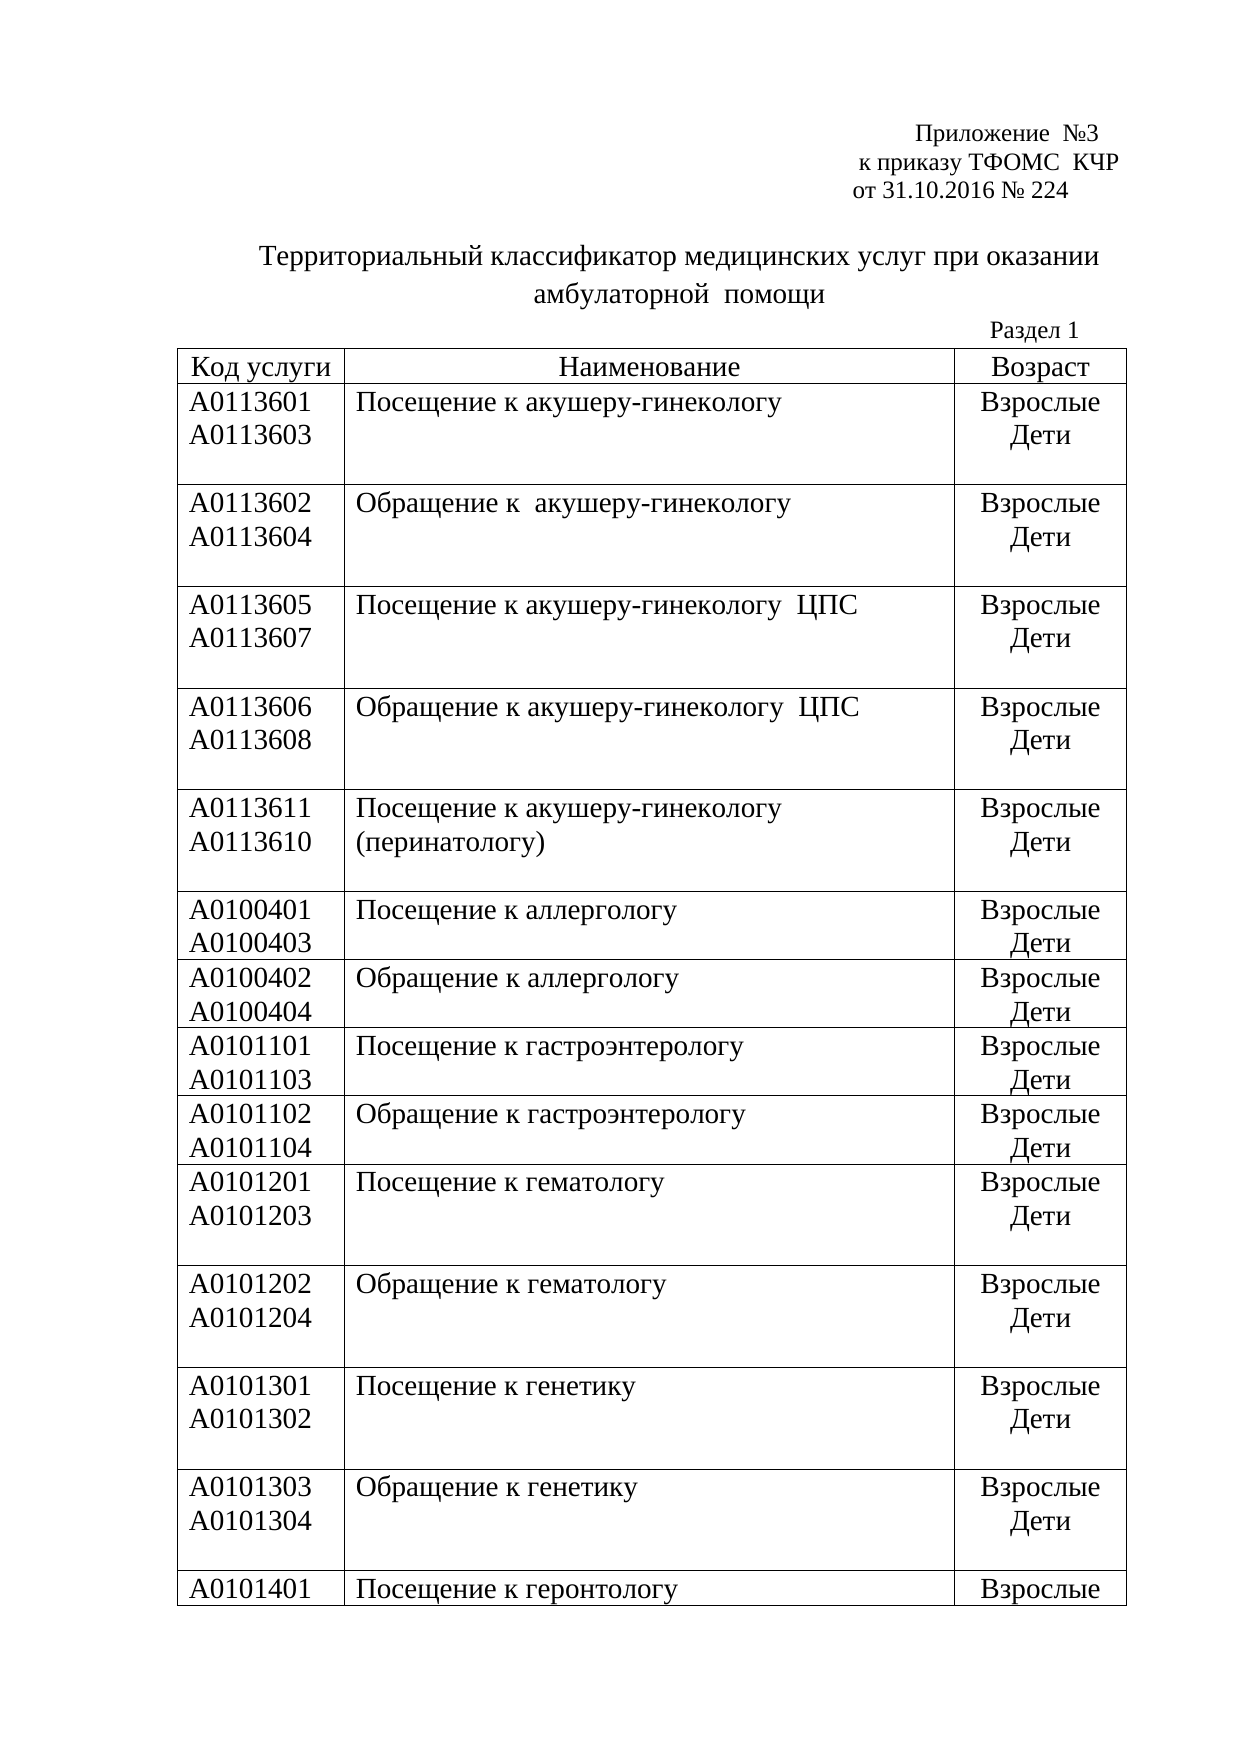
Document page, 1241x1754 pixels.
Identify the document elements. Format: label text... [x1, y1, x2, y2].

table_cell Взрослые Дети [955, 689, 1126, 789]
table_header Наименование [345, 349, 954, 383]
table_cell Взрослые Дети [955, 1368, 1126, 1468]
table_cell Посещение к генетику [345, 1368, 954, 1468]
table_cell Взрослые Дети [955, 1028, 1126, 1095]
table_cell А0113605 А0113607 [178, 587, 344, 688]
table_cell Посещение к акушеру-гинекологу [345, 384, 954, 484]
table_cell Взрослые Дети [955, 485, 1126, 586]
table_cell А0113601 А0113603 [178, 384, 344, 484]
table_cell Взрослые Дети [955, 587, 1126, 688]
text от 31.10.2016 № 224 [177, 176, 1181, 204]
table_header Код услуги [178, 349, 344, 383]
table_cell А0113602 А0113604 [178, 485, 344, 586]
table_header Возраст [955, 349, 1126, 383]
table_cell А0101303 А0101304 [178, 1470, 344, 1570]
table_cell А0113606 А0113608 [178, 689, 344, 789]
table_cell А0101401 [178, 1571, 344, 1605]
table_cell Обращение к гастроэнтерологу [345, 1096, 954, 1163]
table_cell Посещение к аллергологу [345, 892, 954, 959]
table_cell А0113611 А0113610 [178, 790, 344, 891]
table_cell Взрослые Дети [955, 1470, 1126, 1570]
text Территориальный классификатор медицинских услуг при оказании амбулаторной помощи [177, 238, 1181, 310]
table_cell Посещение к гематологу [345, 1165, 954, 1265]
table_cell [345, 1571, 954, 1605]
table_cell Взрослые [955, 1571, 1126, 1605]
table_cell Взрослые Дети [955, 790, 1126, 891]
table_cell А0101101 А0101103 [178, 1028, 344, 1095]
table_cell А0100402 А0100404 [178, 960, 344, 1027]
text Раздел 1 [177, 315, 1181, 344]
table_cell А0101202 А0101204 [178, 1266, 344, 1367]
table_cell Обращение к акушеру-гинекологу [345, 485, 954, 586]
table_cell Взрослые Дети [955, 1165, 1126, 1265]
table_cell Посещение к акушеру-гинекологу (перинатологу) [345, 790, 954, 891]
table_cell А0101102 А0101104 [178, 1096, 344, 1163]
table_cell Обращение к генетику [345, 1470, 954, 1570]
table_cell А0101301 А0101302 [178, 1368, 344, 1468]
text Приложение №3 [915, 118, 1181, 147]
table_cell Обращение к акушеру-гинекологу ЦПС [345, 689, 954, 789]
table_cell Взрослые Дети [955, 1266, 1126, 1367]
table_cell Обращение к гематологу [345, 1266, 954, 1367]
text к приказу ТФОМС КЧР [177, 147, 1181, 176]
table_cell А0101201 А0101203 [178, 1165, 344, 1265]
table_cell Взрослые Дети [955, 1096, 1126, 1163]
table_cell А0100401 А0100403 [178, 892, 344, 959]
table_cell Посещение к гастроэнтерологу [345, 1028, 954, 1095]
table_cell Взрослые Дети [955, 892, 1126, 959]
table_cell Взрослые Дети [955, 384, 1126, 484]
table_cell Взрослые Дети [955, 960, 1126, 1027]
table_cell Посещение к акушеру-гинекологу ЦПС [345, 587, 954, 688]
table_cell Обращение к аллергологу [345, 960, 954, 1027]
